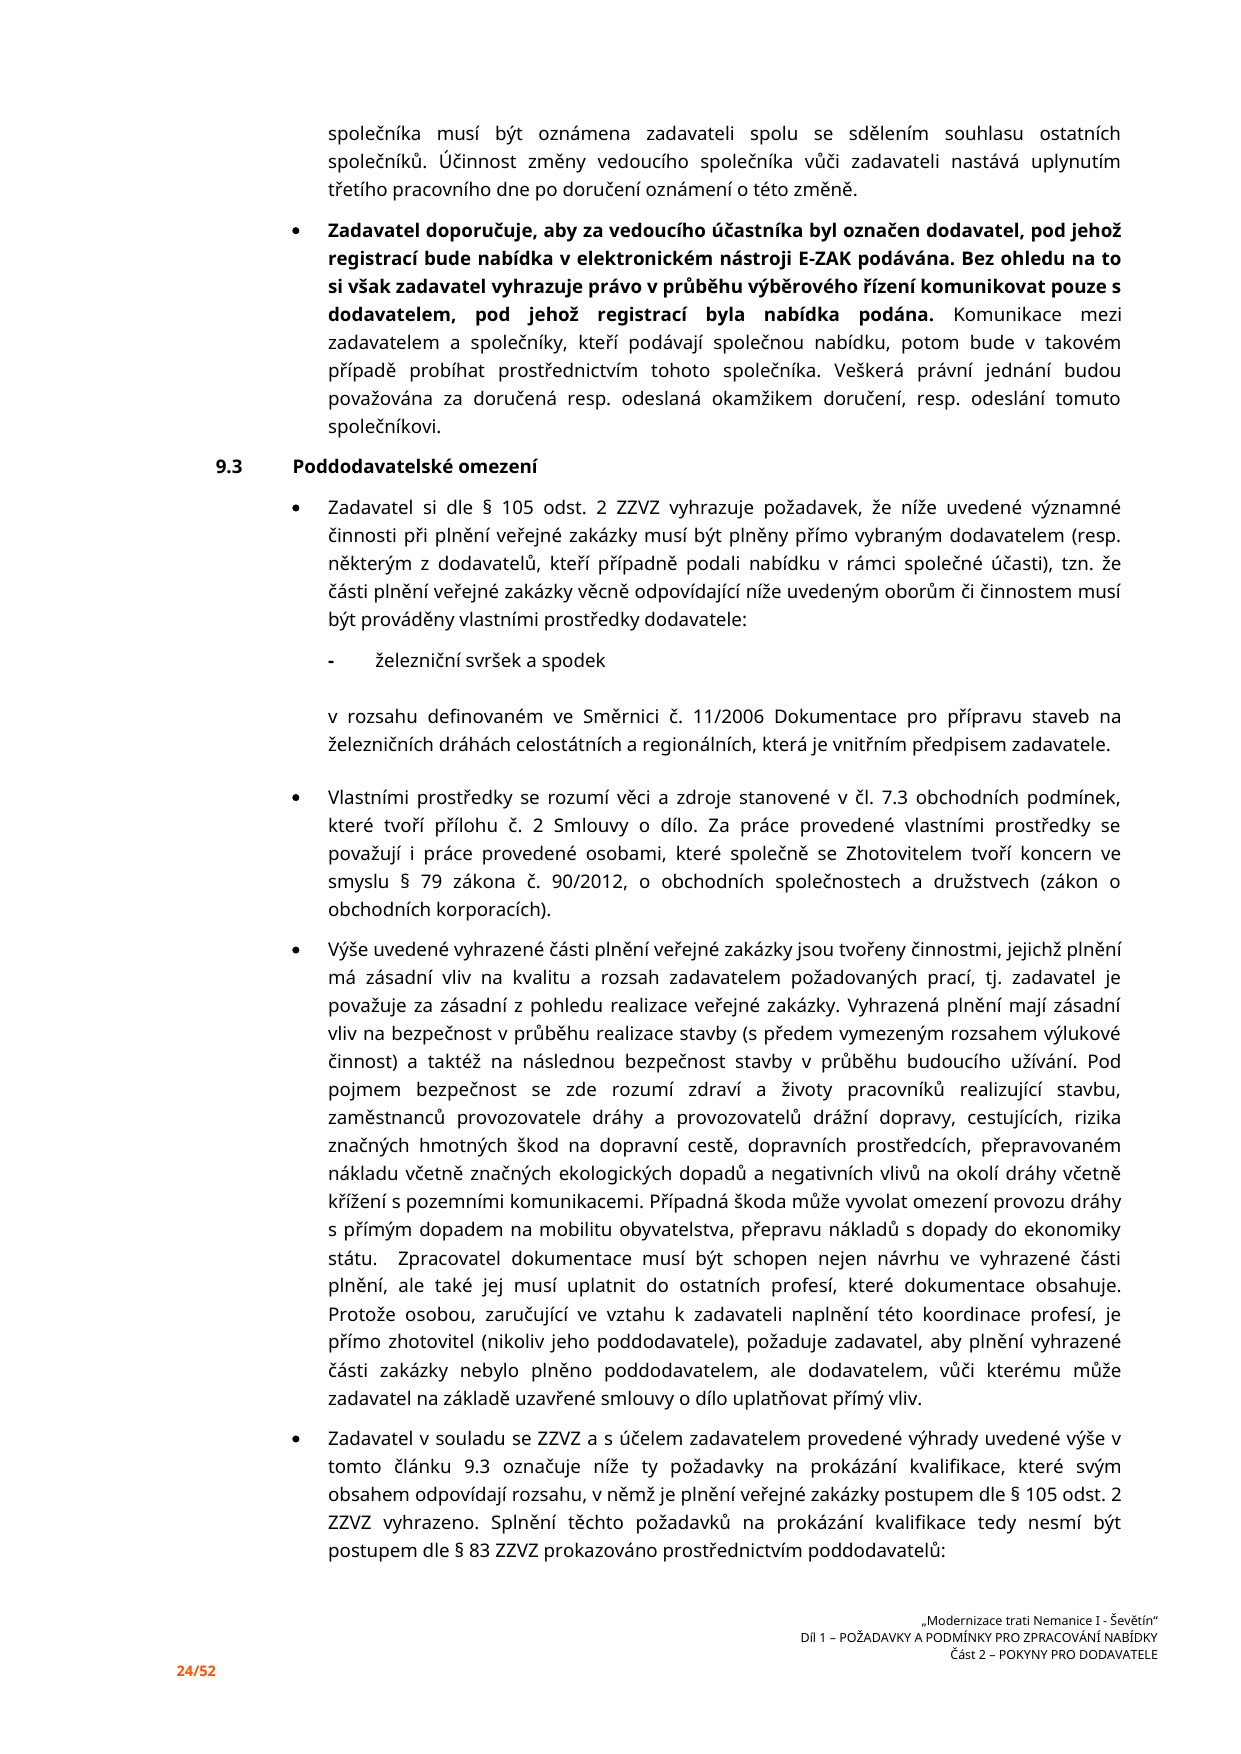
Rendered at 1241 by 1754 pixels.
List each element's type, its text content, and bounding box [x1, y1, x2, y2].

text železniční svršek a spodek [328, 647, 1122, 672]
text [292, 121, 1122, 202]
text Zadavatel doporučuje, aby za vedoucího účastníka byl označen dodavatel, pod jehož registrací bude nabídka v elektronickém nástroji E-ZAK podávána. Bez ohledu na to si však zadavatel vyhrazuje právo v průběhu výběrového řízení komunikovat pouze s dodavatelem, pod jehož registrací byla nabídka podána. Komunikace mezi zadavatelem a společníky, kteří podávají společnou nabídku, potom bude v takovém případě probíhat prostřednictvím tohoto společníka. Veškerá právní jednání budou považována za doručená resp. odeslaná okamžikem doručení, resp. odeslání tomuto společníkovi. [292, 217, 1122, 439]
text Vlastními prostředky se rozumí věci a zdroje stanovené v čl. 7.3 obchodních podmínek, které tvoří přílohu č. 2 Smlouvy o dílo. Za práce provedené vlastními prostředky se považují i práce provedené osobami, které společně se Zhotovitelem tvoří koncern ve smyslu § 79 zákona č. 90/2012, o obchodních společnostech a družstvech (zákon o obchodních korporacích). [292, 784, 1122, 922]
text Výše uvedené vyhrazené části plnění veřejné zakázky jsou tvořeny činnostmi, jejichž plnění má zásadní vliv na kvalitu a rozsah zadavatelem požadovaných prací, tj. zadavatel je považuje za zásadní z pohledu realizace veřejné zakázky. Vyhrazená plnění mají zásadní vliv na bezpečnost v průběhu realizace stavby (s předem vymezeným rozsahem výlukové činnost) a taktéž na následnou bezpečnost stavby v průběhu budoucího užívání. Pod pojmem bezpečnost se zde rozumí zdraví a životy pracovníků realizující stavbu, zaměstnanců provozovatele dráhy a provozovatelů drážní dopravy, cestujících, rizika značných hmotných škod na dopravní cestě, dopravních prostředcích, přepravovaném nákladu včetně značných ekologických dopadů a negativních vlivů na okolí dráhy včetně křížení s pozemními komunikacemi. Případná škoda může vyvolat omezení provozu dráhy s přímým dopadem na mobilitu obyvatelstva, přepravu nákladů s dopady do ekonomiky státu. Zpracovatel dokumentace musí být schopen nejen návrhu ve vyhrazené části plnění, ale také jej musí uplatnit do ostatních profesí, které dokumentace obsahuje. Protože osobou, zaručující ve vztahu k zadavateli naplnění této koordinace profesí, je přímo zhotovitel (nikoliv jeho poddodavatele), požaduje zadavatel, aby plnění vyhrazené části zakázky nebylo plněno poddodavatelem, ale dodavatelem, vůči kterému může zadavatel na základě uzavřené smlouvy o dílo uplatňovat přímý vliv. [292, 937, 1122, 1410]
text Poddodavatelské omezení [216, 454, 1122, 479]
text Zadavatel v souladu se ZZVZ a s účelem zadavatelem provedené výhrady uvedené výše v tomto článku 9.3 označuje níže ty požadavky na prokázání kvalifikace, které svým obsahem odpovídají rozsahu, v němž je plnění veřejné zakázky postupem dle § 105 odst. 2 ZZVZ vyhrazeno. Splnění těchto požadavků na prokázání kvalifikace tedy nesmí být postupem dle § 83 ZZVZ prokazováno prostřednictvím poddodavatelů: [292, 1425, 1122, 1563]
text v rozsahu definovaném ve Směrnici č. 11/2006 Dokumentace pro přípravu staveb na železničních dráhách celostátních a regionálních, která je vnitřním předpisem zadavatele. [328, 703, 1122, 757]
text Zadavatel si dle § 105 odst. 2 ZZVZ vyhrazuje požadavek, že níže uvedené významné činnosti při plnění veřejné zakázky musí být plněny přímo vybraným dodavatelem (resp. některým z dodavatelů, kteří případně podali nabídku v rámci společné účasti), tzn. že části plnění veřejné zakázky věcně odpovídající níže uvedeným oborům či činnostem musí být prováděny vlastními prostředky dodavatele: [292, 494, 1122, 632]
